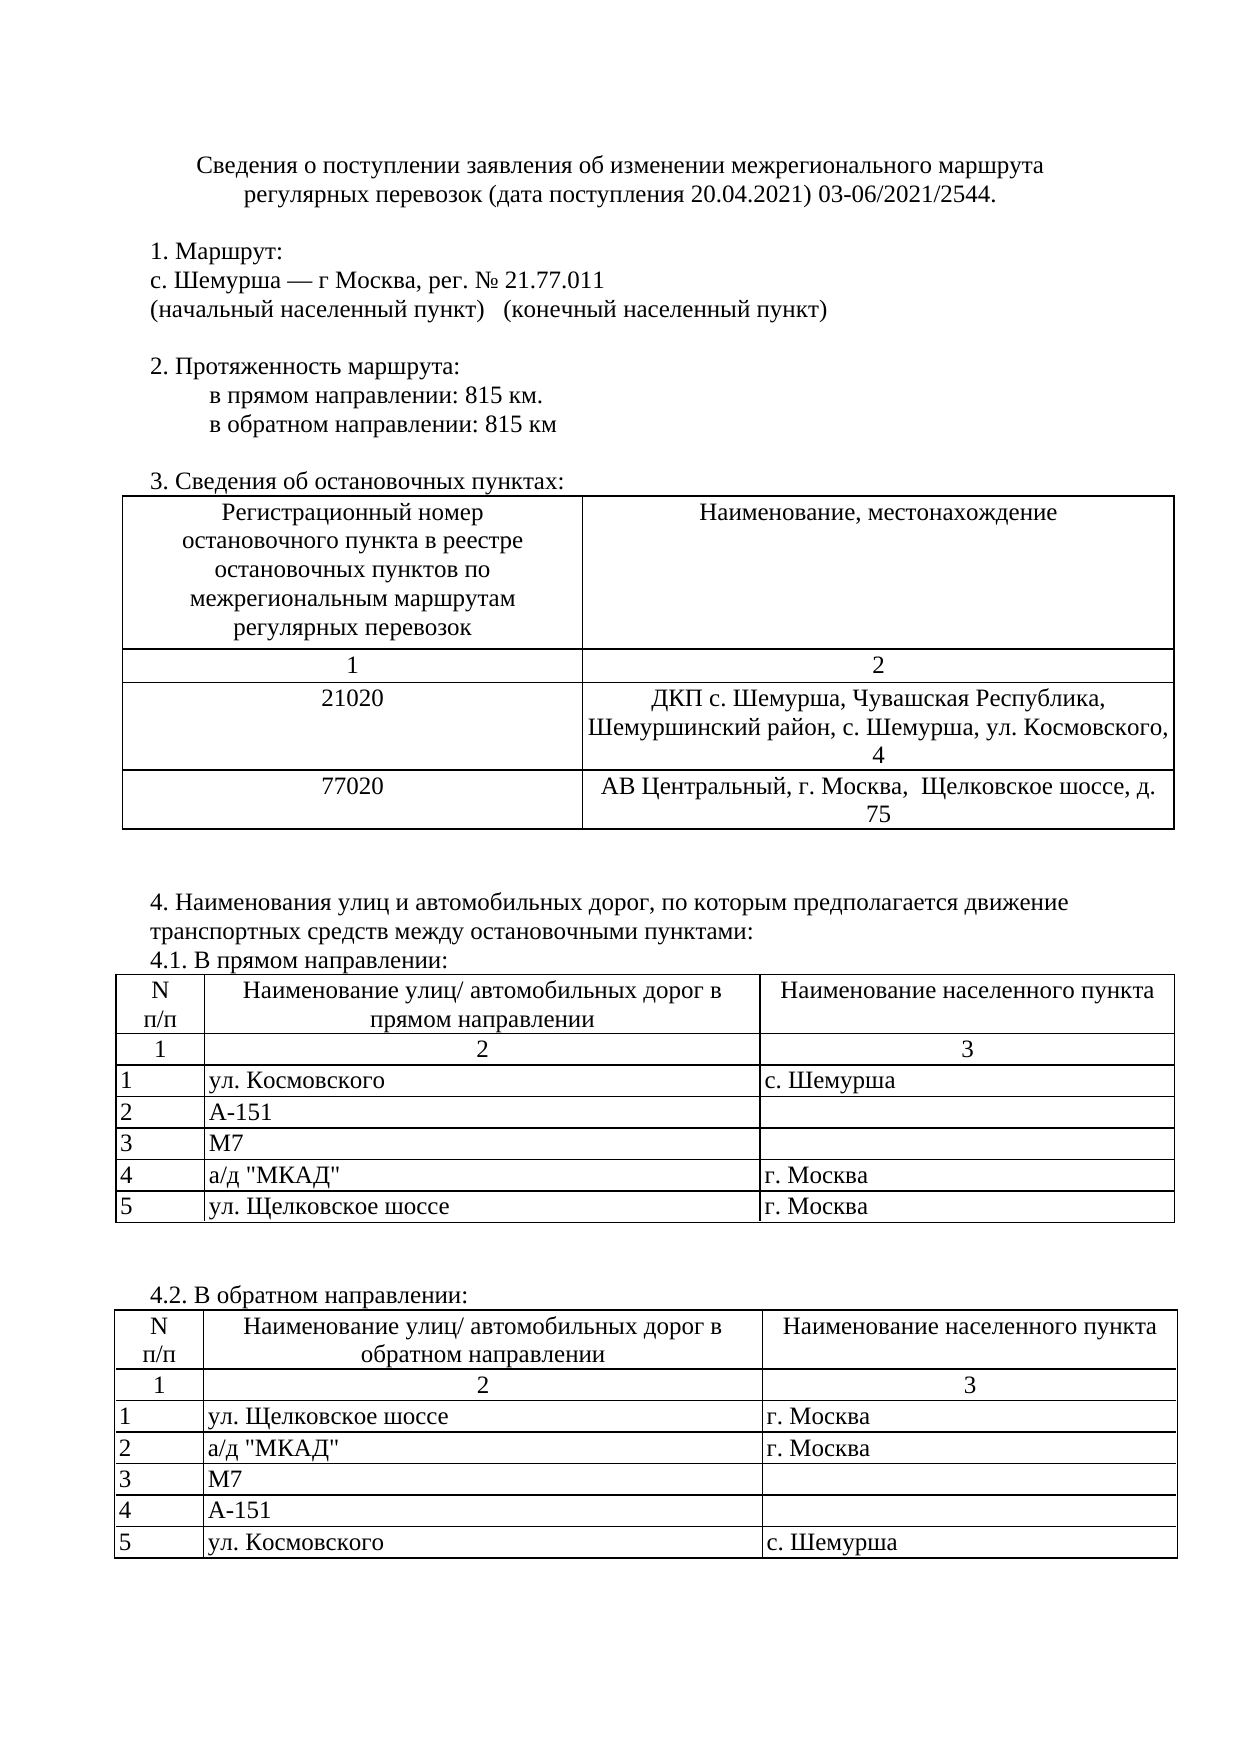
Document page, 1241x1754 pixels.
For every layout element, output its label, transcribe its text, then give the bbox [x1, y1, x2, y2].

table_cell г. Москва [761, 1192, 1174, 1221]
table_header Наименование улиц/ автомобильных дорог в обратном направлении [204, 1311, 762, 1368]
table_header N п/п [115, 1311, 203, 1368]
text 4. Наименования улиц и автомобильных дорог, по которым предполагается движение транспортных средств между остановочными пунктами: [150, 887, 1090, 945]
table_cell 5 [117, 1192, 204, 1221]
table_cell 1 [115, 1401, 203, 1431]
table_cell 2 [117, 1097, 204, 1127]
table_cell 3 [763, 1368, 1177, 1400]
table_header Наименование населенного пункта [763, 1311, 1177, 1368]
table_cell А-151 [205, 1097, 759, 1127]
table_cell 4 [117, 1160, 204, 1190]
table_cell 2 [583, 650, 1173, 681]
table_cell 77020 [123, 771, 582, 828]
text в обратном направлении: 815 км [150, 409, 1090, 437]
table_cell ул. Космовского [205, 1066, 759, 1096]
table_cell А-151 [204, 1496, 762, 1526]
table_header Регистрационный номер остановочного пункта в реестре остановочных пунктов по межрегиональным маршрутам регулярных перевозок [123, 497, 582, 648]
table_cell 3 [115, 1464, 203, 1494]
table_header Наименование, местонахождение [583, 497, 1173, 648]
table_cell 21020 [123, 683, 582, 769]
table_cell 3 [117, 1129, 204, 1158]
table_cell г. Москва [761, 1160, 1174, 1190]
text 4.2. В обратном направлении: [150, 1280, 1090, 1309]
text 2. Протяженность маршрута: [150, 351, 1090, 380]
table_cell 3 [761, 1034, 1174, 1064]
table_header Наименование улиц/ автомобильных дорог в прямом направлении [205, 975, 759, 1033]
table_cell АВ Центральный, г. Москва, Щелковское шоссе, д. 75 [583, 771, 1173, 828]
text с. Шемурша — г Москва, рег. № 21.77.011 [150, 265, 1090, 294]
text 4.1. В прямом направлении: [150, 945, 1090, 973]
text 3. Сведения об остановочных пунктах: [150, 466, 1090, 495]
table_cell 4 [115, 1495, 203, 1526]
text (начальный населенный пункт) (конечный населенный пункт) [150, 294, 1090, 322]
table_cell г. Москва [763, 1400, 1177, 1431]
table_cell 1 [117, 1034, 204, 1064]
table_cell [763, 1494, 1177, 1526]
table_cell а/д "МКАД" [205, 1160, 759, 1190]
table_cell М7 [205, 1129, 759, 1158]
table_header N п/п [117, 975, 204, 1033]
table_cell а/д "МКАД" [204, 1433, 762, 1463]
table_cell 2 [204, 1370, 762, 1400]
table_cell [761, 1129, 1174, 1158]
table_cell 1 [117, 1066, 204, 1096]
table_cell М7 [204, 1464, 762, 1494]
table_cell с. Шемурша [763, 1526, 1177, 1557]
table_cell ул. Щелковское шоссе [205, 1192, 759, 1221]
text Сведения о поступлении заявления об изменении межрегионального маршрута регулярных перевозок (дата поступления 20.04.2021) 03-06/2021/2544. [150, 150, 1090, 207]
table_cell 2 [205, 1034, 759, 1064]
table_cell с. Шемурша [761, 1066, 1174, 1096]
table_cell 1 [123, 650, 582, 681]
table_cell ул. Щелковское шоссе [204, 1401, 762, 1431]
table_cell 2 [115, 1432, 203, 1463]
text в прямом направлении: 815 км. [150, 380, 1090, 409]
table_cell [763, 1463, 1177, 1494]
text 1. Маршрут: [150, 236, 1090, 265]
table_cell 1 [115, 1369, 203, 1400]
table_cell 5 [115, 1527, 203, 1557]
table_cell ДКП с. Шемурша, Чувашская Республика, Шемуршинский район, с. Шемурша, ул. Космовского, 4 [583, 683, 1173, 769]
table_cell [761, 1097, 1174, 1127]
table_cell ул. Космовского [204, 1527, 762, 1557]
table_header Наименование населенного пункта [761, 975, 1174, 1033]
table_cell г. Москва [763, 1431, 1177, 1463]
